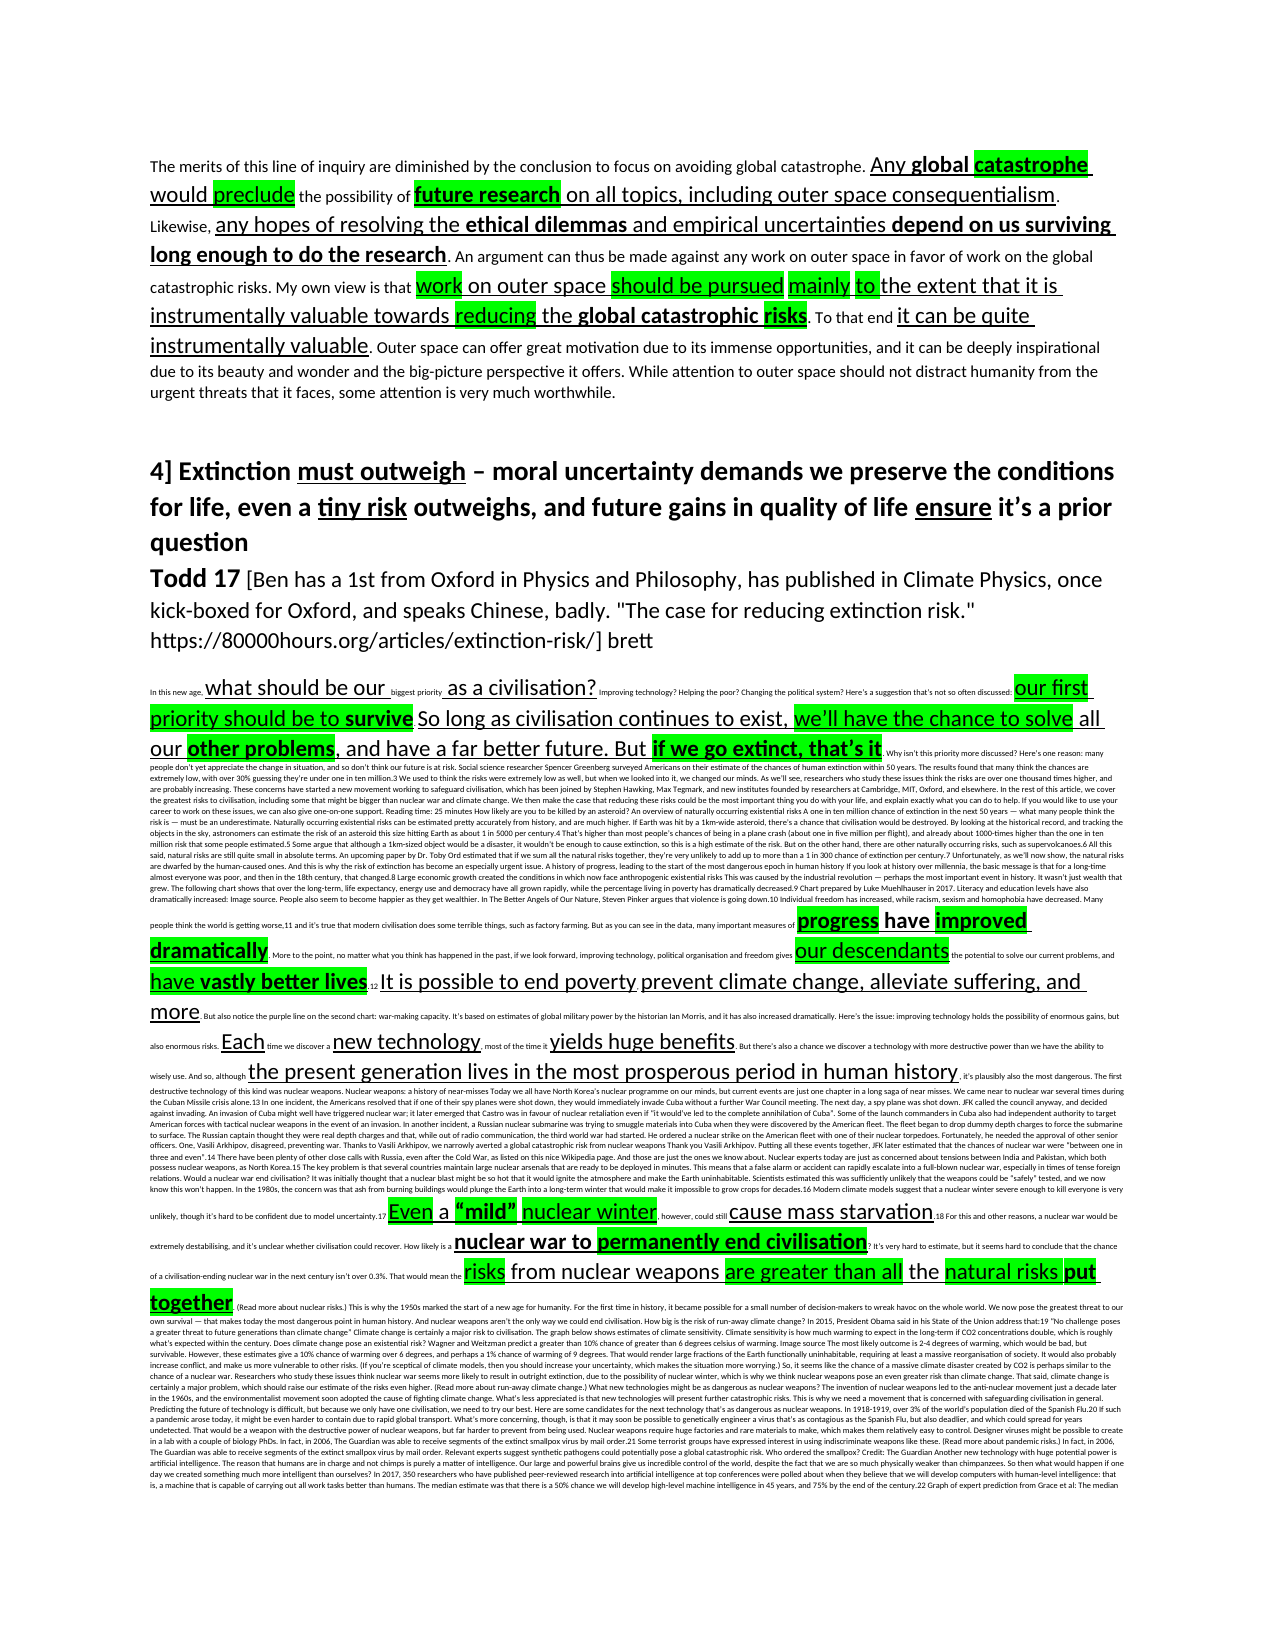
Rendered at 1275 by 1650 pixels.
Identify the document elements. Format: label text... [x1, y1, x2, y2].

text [150, 673, 1125, 1491]
subtitle 4] Extinction must outweigh – moral uncertainty demands we preserve the conditions for life, even a tiny risk outweighs, and future gains in quality of life ensure it’s a prior question [150, 454, 1125, 559]
text The merits of this line of inquiry are diminished by the conclusion to focus on avoiding global catastrophe. Any global catastrophe would preclude the possibility of future research on all topics, including outer space consequentialism. Likewise, any hopes of resolving the ethical dilemmas and empirical uncertainties depend on us surviving long enough to do the research. An argument can thus be made against any work on outer space in favor of work on the global catastrophic risks. My own view is that work on outer space should be pursued mainly to the extent that it is instrumentally valuable towards reducing the global catastrophic risks. To that end it can be quite instrumentally valuable. Outer space can offer great motivation due to its immense opportunities, and it can be deeply inspirational due to its beauty and wonder and the big-picture perspective it offers. While attention to outer space should not distract humanity from the urgent threats that it faces, some attention is very much worthwhile. [150, 150, 1125, 403]
text Todd 17 [Ben has a 1st from Oxford in Physics and Philosophy, has published in Climate Physics, once kick-boxed for Oxford, and speaks Chinese, badly. "The case for reducing extinction risk." https://80000hours.org/articles/extinction-risk/] brett [150, 561, 1125, 655]
